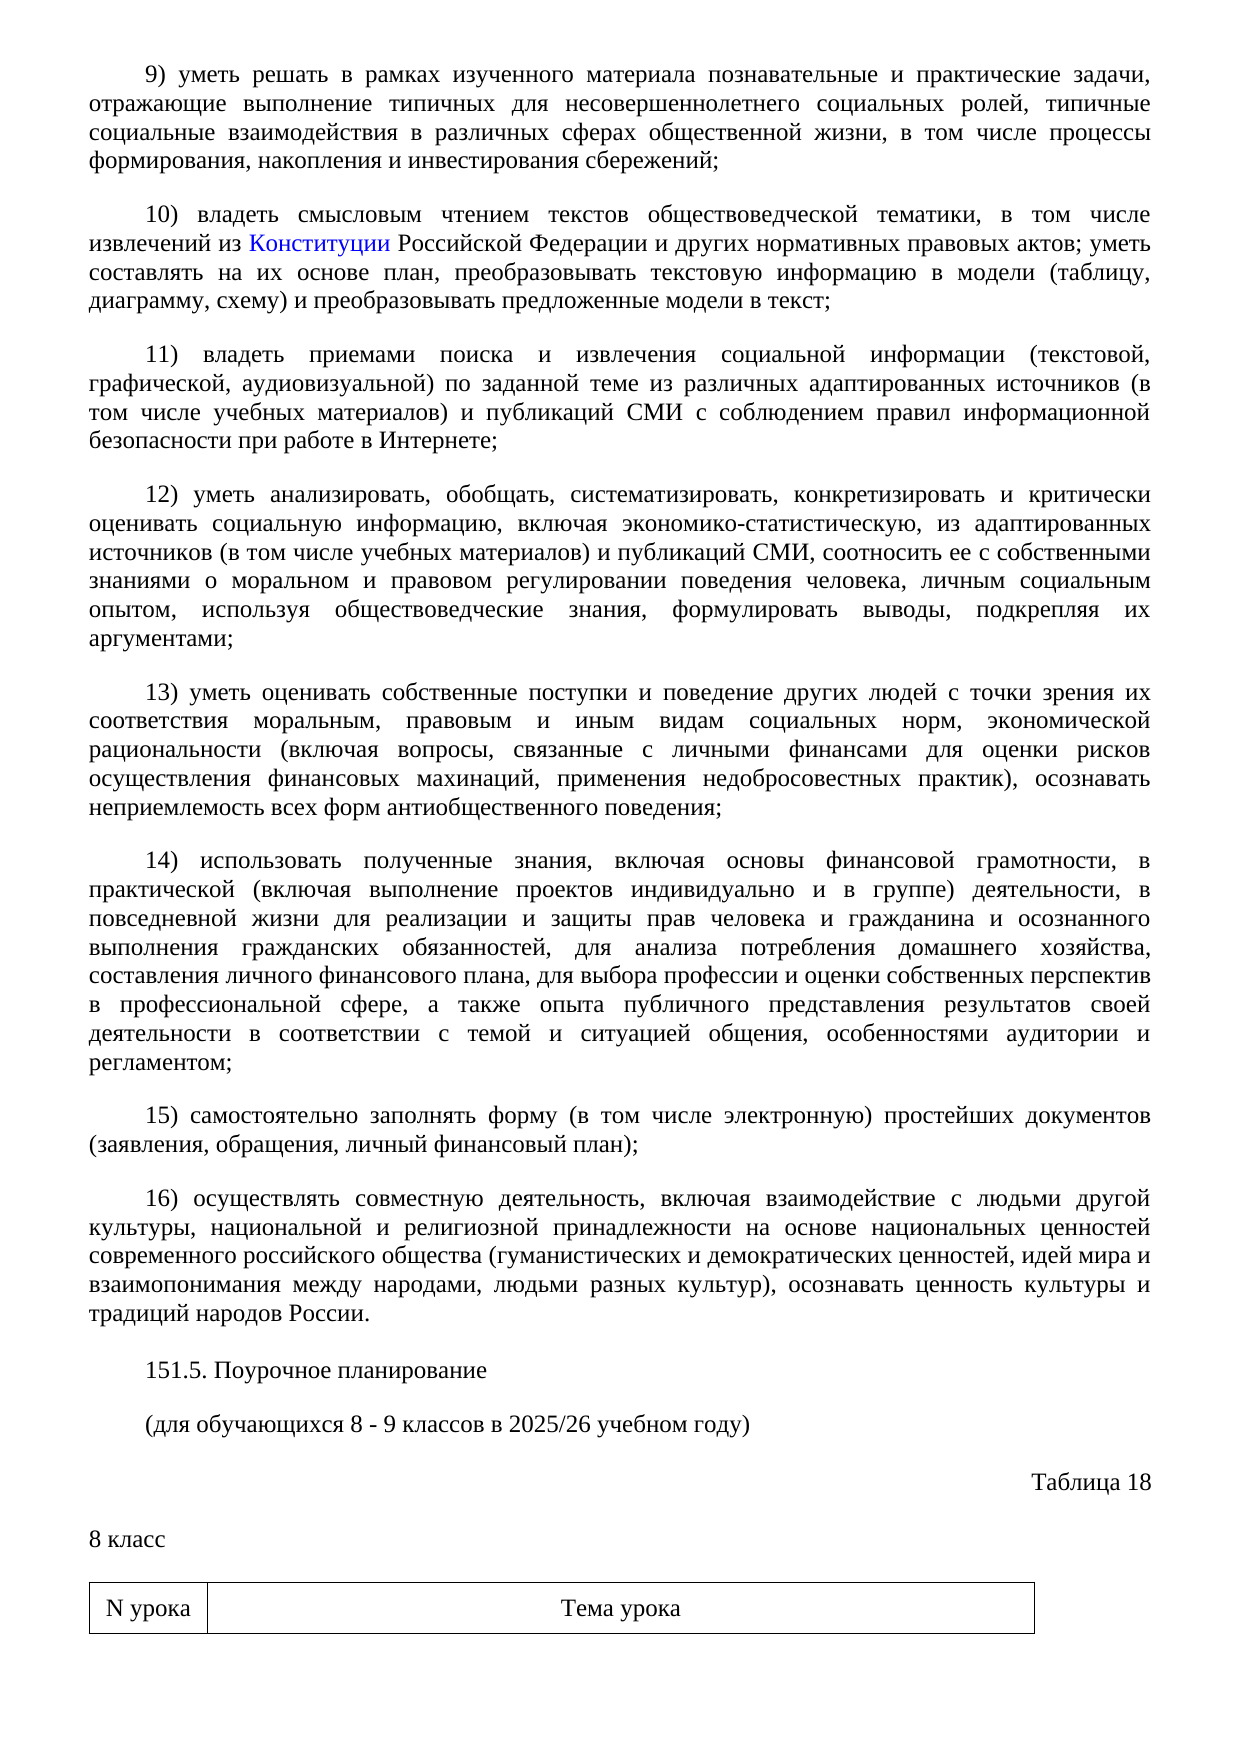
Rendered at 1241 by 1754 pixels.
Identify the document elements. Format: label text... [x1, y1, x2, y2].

text 151.5. Поурочное планирование [89, 1355, 1152, 1384]
text 11) владеть приемами поиска и извлечения социальной информации (текстовой, графической, аудиовизуальной) по заданной теме из различных адаптированных источников (в том числе учебных материалов) и публикаций СМИ с соблюдением правил информационной безопасности при работе в Интернете; [89, 339, 1152, 454]
text 16) осуществлять совместную деятельность, включая взаимодействие с людьми другой культуры, национальной и религиозной принадлежности на основе национальных ценностей современного российского общества (гуманистических и демократических ценностей, идей мира и взаимопонимания между народами, людьми разных культур), осознавать ценность культуры и традиций народов России. [89, 1183, 1152, 1327]
table_header Тема урока [208, 1583, 1034, 1633]
text (для обучающихся 8 - 9 классов в 2025/26 учебном году) [89, 1409, 1152, 1438]
text 8 класс [89, 1524, 1152, 1553]
text 15) самостоятельно заполнять форму (в том числе электронную) простейших документов (заявления, обращения, личный финансовый план); [89, 1100, 1152, 1158]
text 9) уметь решать в рамках изученного материала познавательные и практические задачи, отражающие выполнение типичных для несовершеннолетнего социальных ролей, типичные социальные взаимодействия в различных сферах общественной жизни, в том числе процессы формирования, накопления и инвестирования сбережений; [89, 59, 1152, 174]
text Таблица 18 [89, 1467, 1152, 1495]
text 13) уметь оценивать собственные поступки и поведение других людей с точки зрения их соответствия моральным, правовым и иным видам социальных норм, экономической рациональности (включая вопросы, связанные с личными финансами для оценки рисков осуществления финансовых махинаций, применения недобросовестных практик), осознавать неприемлемость всех форм антиобщественного поведения; [89, 677, 1152, 820]
text 14) использовать полученные знания, включая основы финансовой грамотности, в практической (включая выполнение проектов индивидуально и в группе) деятельности, в повседневной жизни для реализации и защиты прав человека и гражданина и осознанного выполнения гражданских обязанностей, для анализа потребления домашнего хозяйства, составления личного финансового плана, для выбора профессии и оценки собственных перспектив в профессиональной сфере, а также опыта публичного представления результатов своей деятельности в соответствии с темой и ситуацией общения, особенностями аудитории и регламентом; [89, 845, 1152, 1075]
text 10) владеть смысловым чтением текстов обществоведческой тематики, в том числе извлечений из Конституции Российской Федерации и других нормативных правовых актов; уметь составлять на их основе план, преобразовывать текстовую информацию в модели (таблицу, диаграмму, схему) и преобразовывать предложенные модели в текст; [89, 199, 1152, 314]
table_header N урока [90, 1583, 207, 1633]
text 12) уметь анализировать, обобщать, систематизировать, конкретизировать и критически оценивать социальную информацию, включая экономико-статистическую, из адаптированных источников (в том числе учебных материалов) и публикаций СМИ, соотносить ее с собственными знаниями о моральном и правовом регулировании поведения человека, личным социальным опытом, используя обществоведческие знания, формулировать выводы, подкрепляя их аргументами; [89, 479, 1152, 652]
